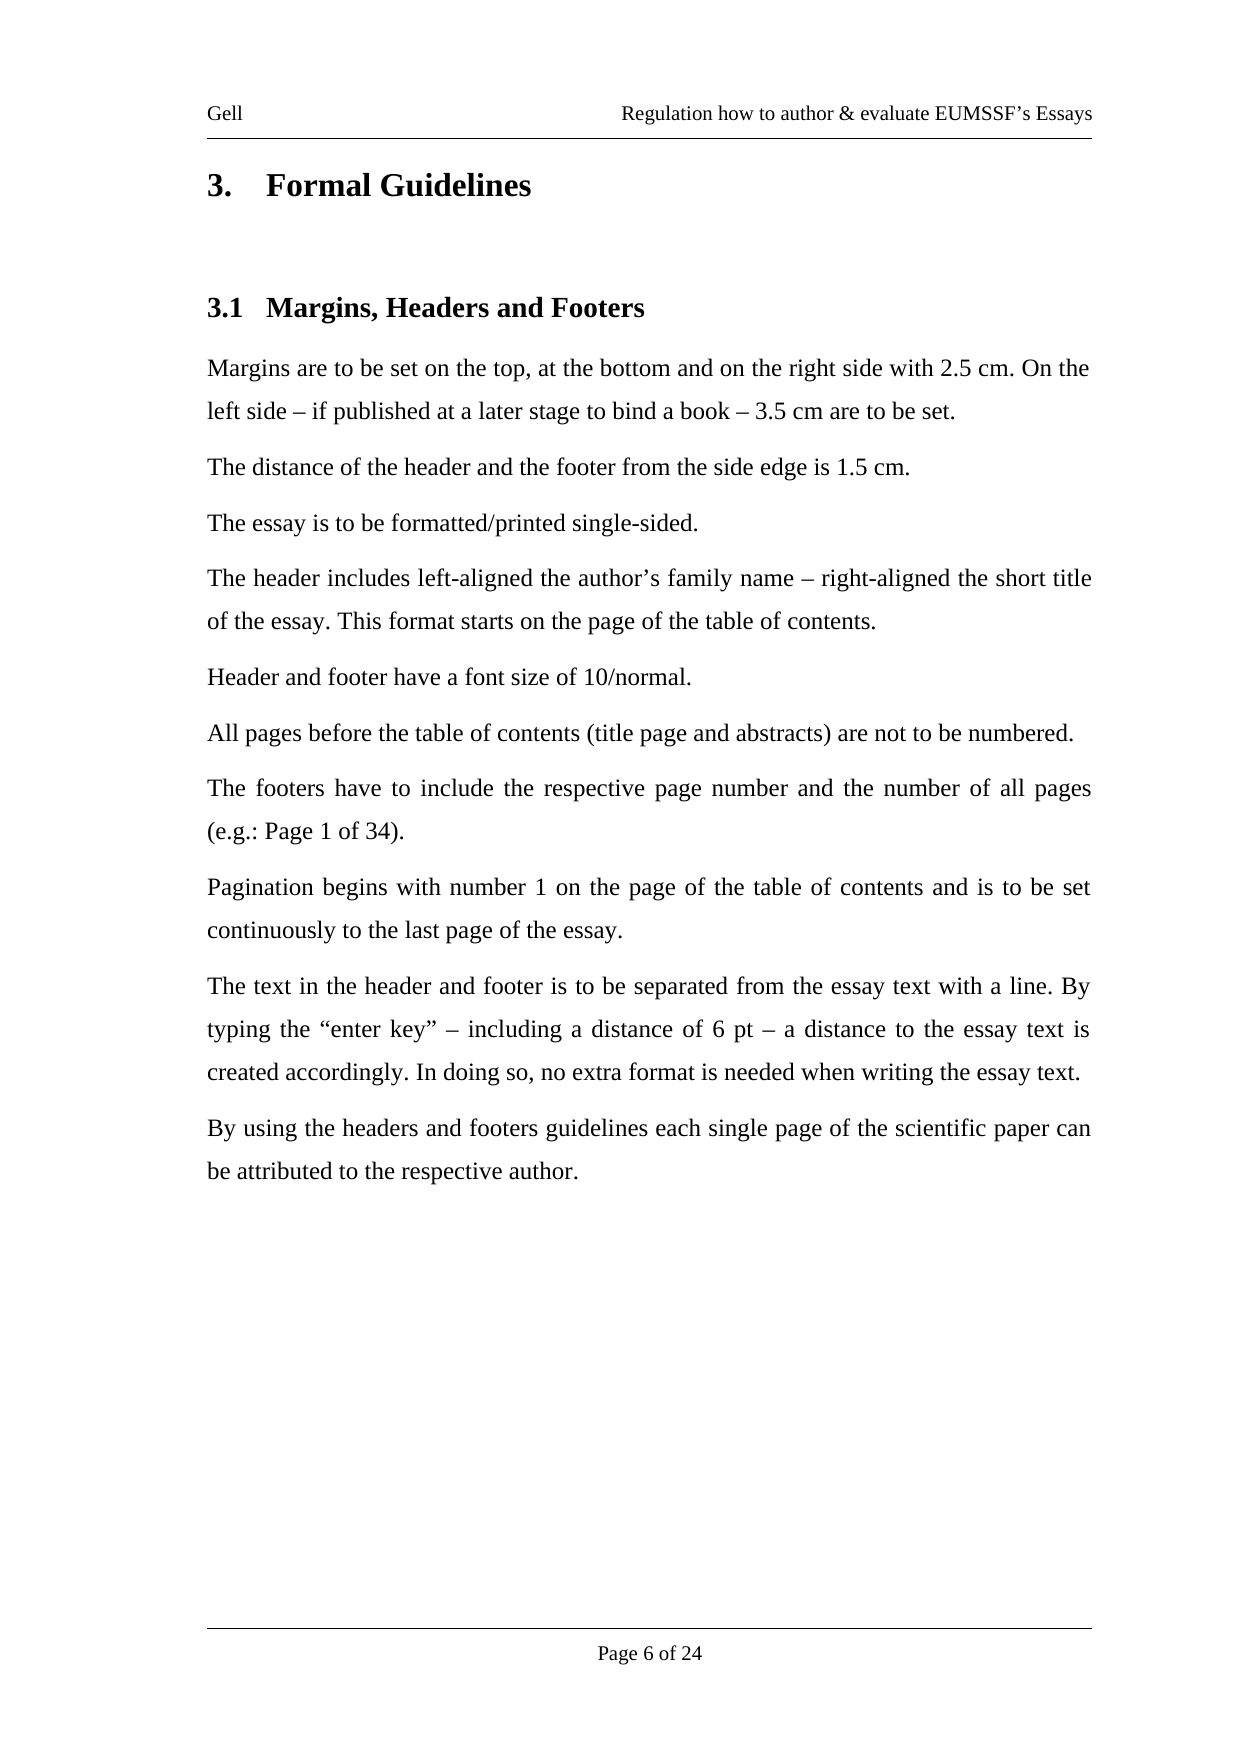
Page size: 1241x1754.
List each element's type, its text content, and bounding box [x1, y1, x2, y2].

text 3.1 Margins, Headers and Footers [207, 290, 1092, 324]
text The footers have to include the respective page number and the number of all pages (e.g.: Page 1 of 34). [207, 773, 1092, 845]
text All pages before the table of contents (title page and abstracts) are not to be numbered. [207, 718, 1092, 746]
text By using the headers and footers guidelines each single page of the scientific paper can be attributed to the respective author. [207, 1113, 1092, 1184]
text The header includes left-aligned the author’s family name – right-aligned the short title of the essay. This format starts on the page of the table of contents. [207, 563, 1092, 635]
text The essay is to be formatted/printed single-sided. [207, 508, 1092, 536]
text Header and footer have a font size of 10/normal. [207, 662, 1092, 691]
text The text in the header and footer is to be separated from the essay text with a line. By typing the “enter key” – including a distance of 6 pt – a distance to the essay text is created accordingly. In doing so, no extra format is needed when writing the essay text. [207, 971, 1092, 1086]
text Pagination begins with number 1 on the page of the table of contents and is to be set continuously to the last page of the essay. [207, 872, 1092, 944]
text The distance of the header and the footer from the side edge is 1.5 cm. [207, 452, 1092, 481]
text Margins are to be set on the top, at the bottom and on the right side with 2.5 cm. On the left side – if published at a later stage to bind a book – 3.5 cm are to be set. [207, 353, 1092, 425]
text 3. Formal Guidelines [207, 165, 1092, 203]
